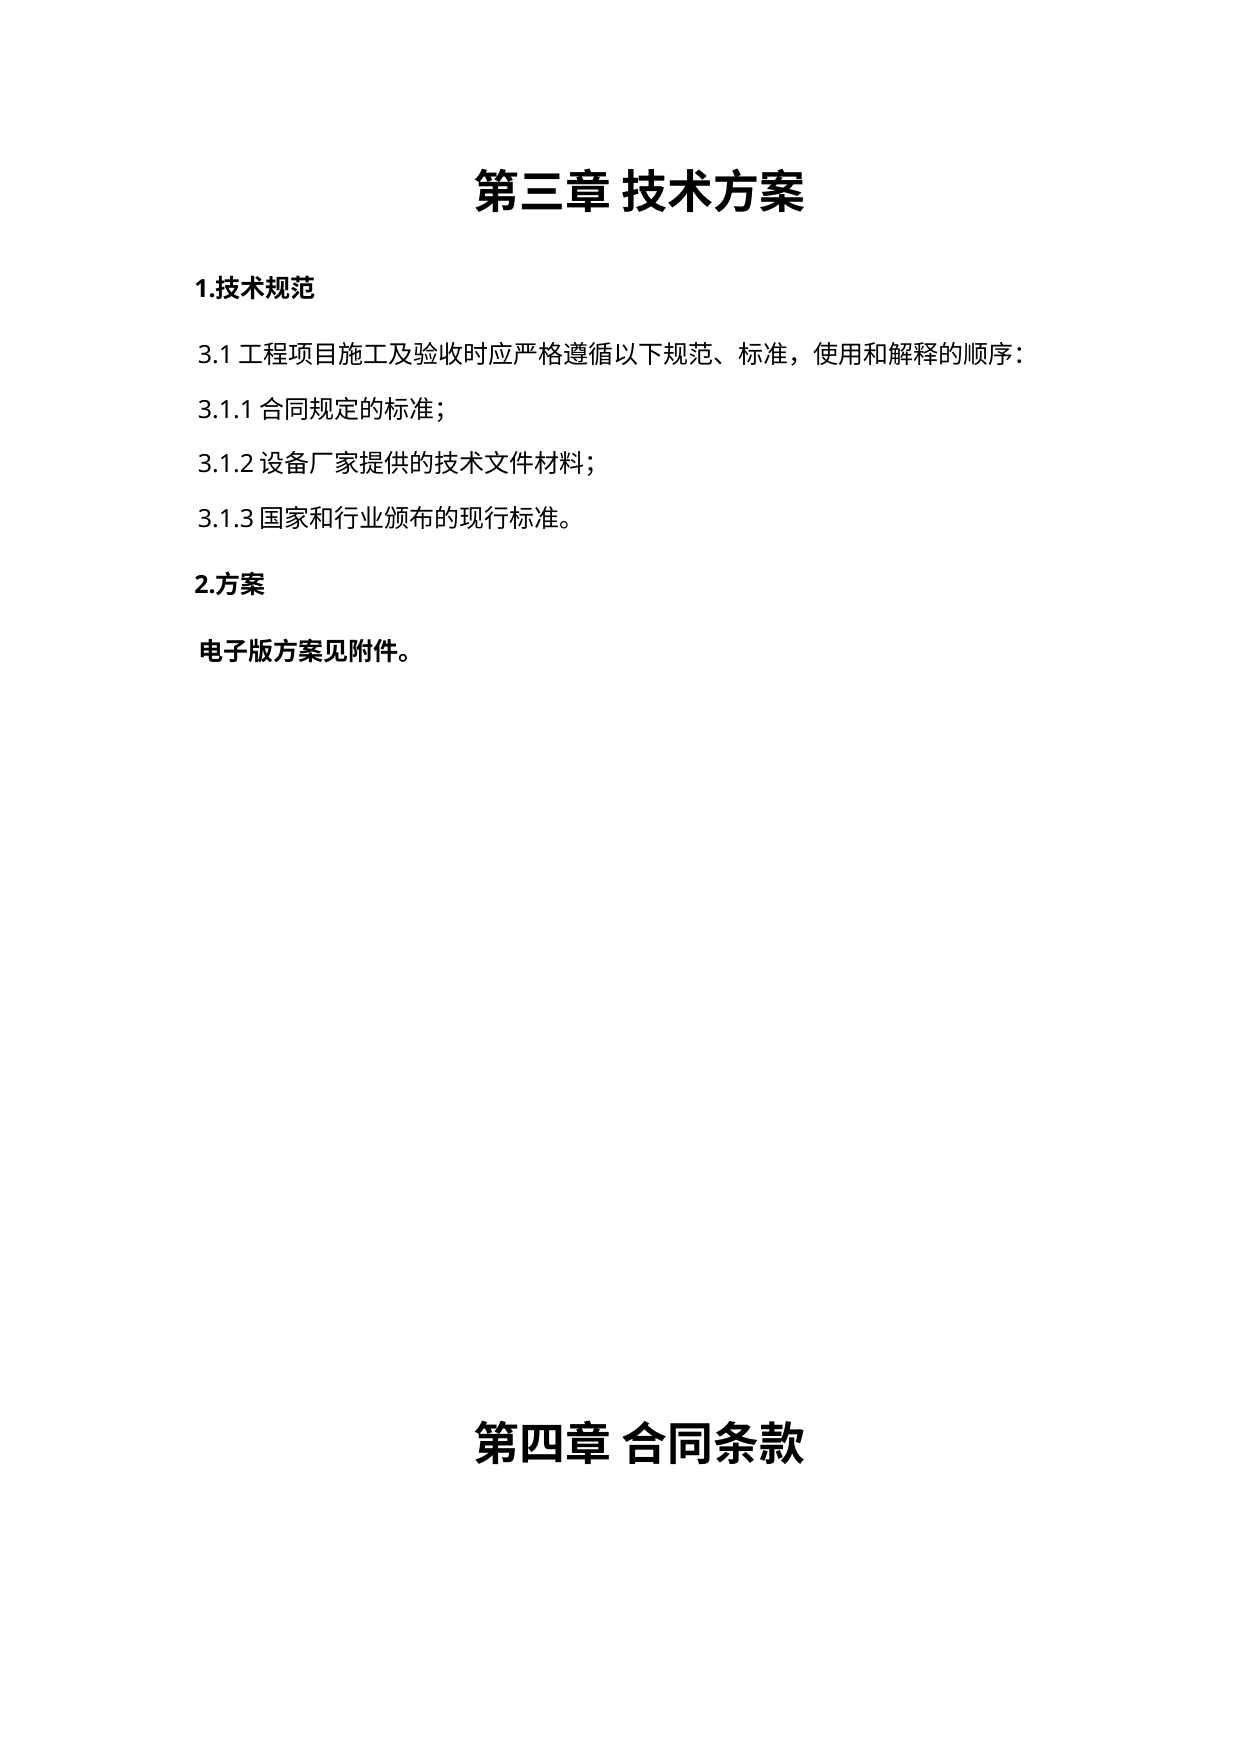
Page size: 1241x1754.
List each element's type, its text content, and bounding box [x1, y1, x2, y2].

text 1.技术规范 [148, 268, 1137, 304]
text 3.1工程项目施工及验收时应严格遵循以下规范、标准，使用和解释的顺序： [148, 335, 1131, 371]
text 3.1.2设备厂家提供的技术文件材料； [148, 444, 1131, 480]
text 2.方案 [148, 565, 1137, 601]
text 第四章 合同条款 [148, 1420, 1131, 1470]
text 第三章 技术方案 [148, 168, 1131, 218]
text 电子版方案见附件。 [148, 632, 1122, 668]
text 3.1.1合同规定的标准； [148, 389, 1131, 426]
text 3.1.3国家和行业颁布的现行标准。 [148, 498, 1131, 534]
